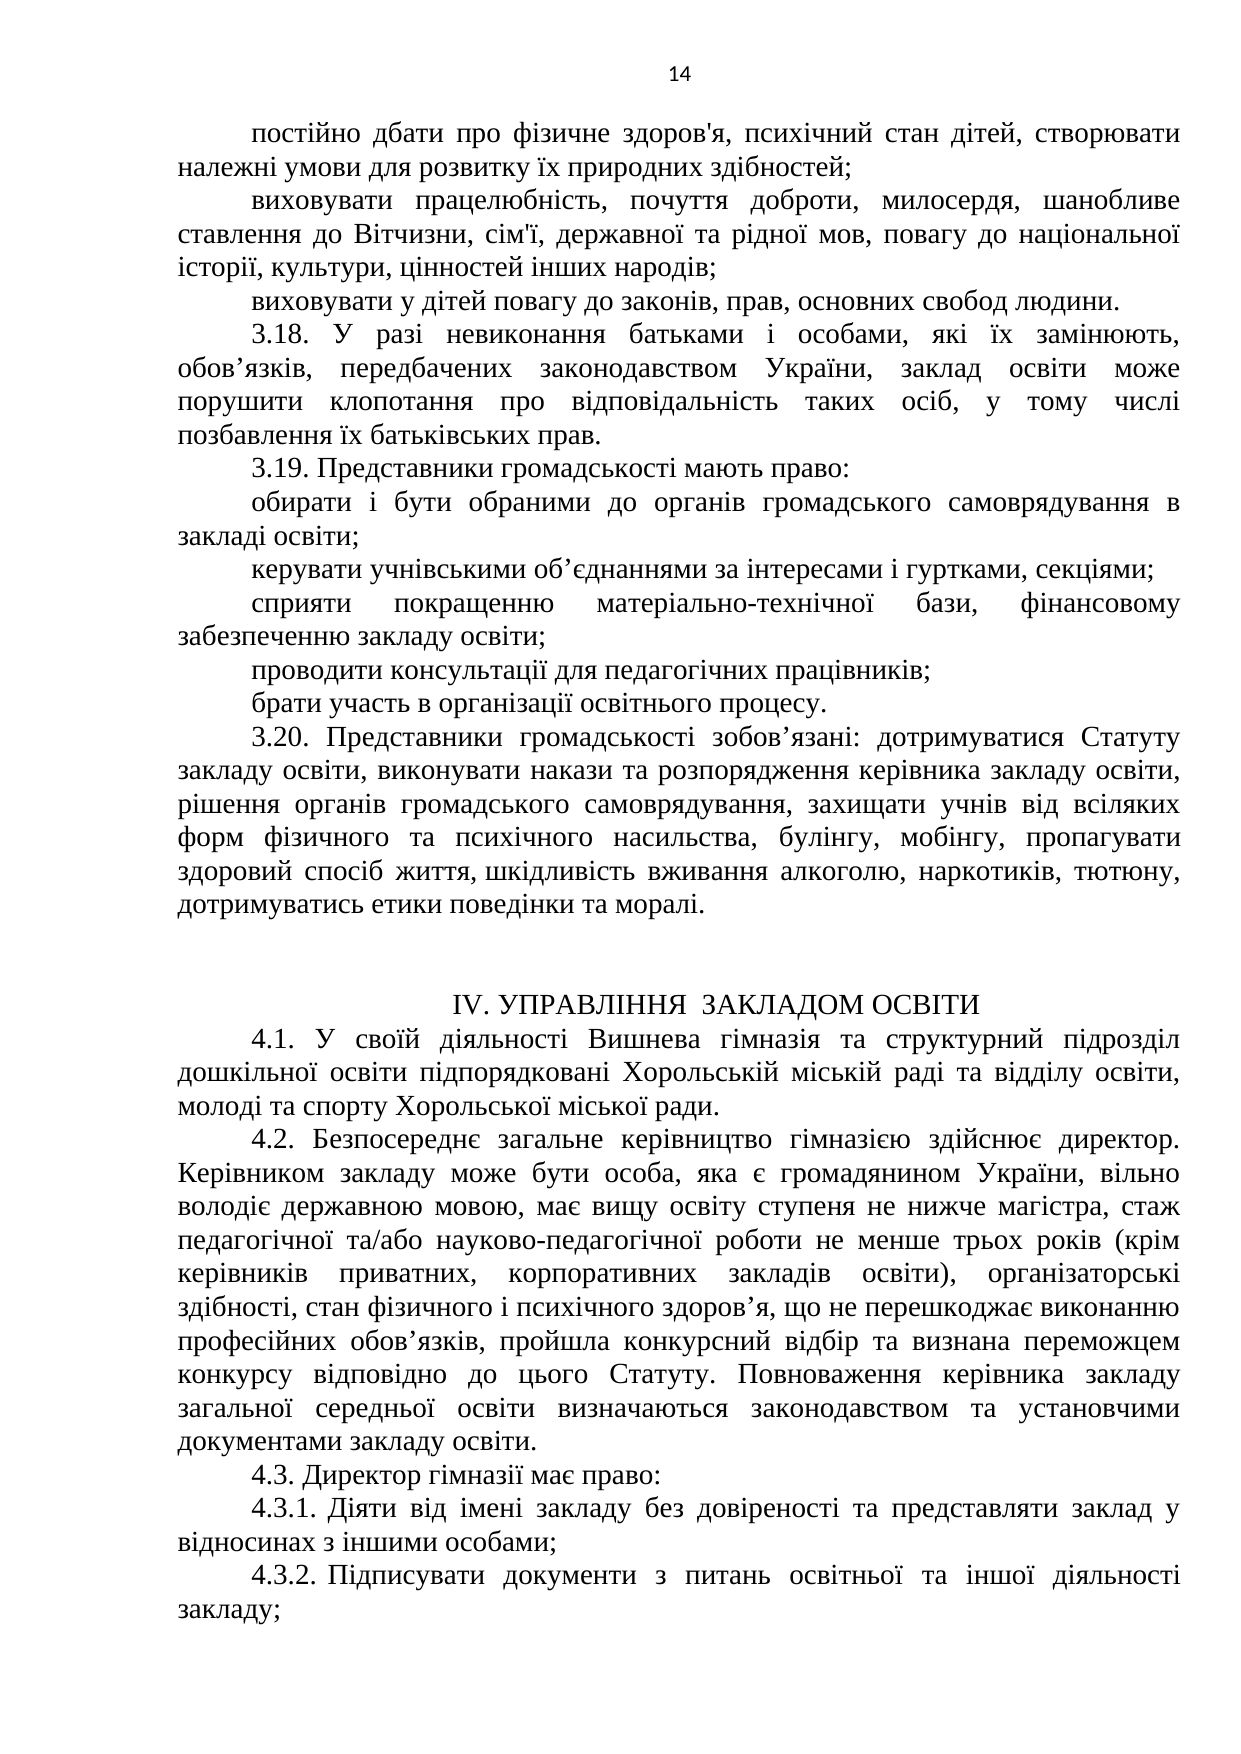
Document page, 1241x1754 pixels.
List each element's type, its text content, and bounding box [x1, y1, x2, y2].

text постійно дбати про фізичне здоров'я, психічний стан дітей, створювати належні умови для розвитку їх природних здібностей; [177, 115, 1181, 182]
text 4.2. Безпосереднє загальне керівництво гімназією здійснює директор. Керівником закладу може бути особа, яка є громадянином України, вільно володіє державною мовою, має вищу освіту ступеня не нижче магістра, стаж педагогічної та/або науково-педагогічної роботи не менше трьох років (крім керівників приватних, корпоративних закладів освіти), організаторські здібності, стан фізичного і психічного здоров’я, що не перешкоджає виконанню професійних обов’язків, пройшла конкурсний відбір та визнана переможцем конкурсу відповідно до цього Статуту. Повноваження керівника закладу загальної середньої освіти визначаються законодавством та установчими документами закладу освіти. [177, 1121, 1181, 1457]
text керувати учнівськими об’єднаннями за інтересами і гуртками, секціями; [177, 551, 1181, 585]
list Діяти від імені закладу без довіреності та представляти заклад у відносинах з іншими особами; [177, 1490, 1181, 1557]
text 4.1. У своїй діяльності Вишнева гімназія та структурний підрозділ дошкільної освіти підпорядковані Хорольській міській раді та відділу освіти, молоді та спорту Хорольської міської ради. [177, 1021, 1181, 1121]
text проводити консультації для педагогічних працівників; [177, 652, 1181, 685]
text 4.3. Директор гімназії має право: [177, 1457, 1181, 1490]
text обирати і бути обраними до органів громадського самоврядування в закладі освіти; [177, 484, 1181, 551]
text сприяти покращенню матеріально-технічної бази, фінансовому забезпеченню закладу освіти; [177, 585, 1181, 652]
text 3.18. У разі невиконання батьками і особами, які їх замінюють, обов’язків, передбачених законодавством України, заклад освіти може порушити клопотання про відповідальність таких осіб, у тому числі позбавлення їх батьківських прав. [177, 316, 1181, 451]
text ІV. УПРАВЛІННЯ ЗАКЛАДОМ ОСВІТИ [177, 987, 1181, 1021]
text виховувати у дітей повагу до законів, прав, основних свобод людини. [177, 283, 1181, 316]
text брати участь в організації освітнього процесу. [177, 685, 1181, 719]
text 3.20. Представники громадськості зобов’язані: дотримуватися Статуту закладу освіти, виконувати накази та розпорядження керівника закладу освіти, рішення органів громадського самоврядування, захищати учнів від всіляких форм фізичного та психічного насильства, булінгу, мобінгу, пропагувати здоровий спосіб життя, шкідливість вживання алкоголю, наркотиків, тютюну, дотримуватись етики поведінки та моралі. [177, 719, 1181, 920]
text 3.19. Представники громадськості мають право: [177, 451, 1181, 484]
list Підписувати документи з питань освітньої та іншої діяльності закладу; [177, 1557, 1181, 1624]
text виховувати працелюбність, почуття доброти, милосердя, шанобливе ставлення до Вітчизни, сім'ї, державної та рідної мов, повагу до національної історії, культури, цінностей інших народів; [177, 182, 1181, 283]
